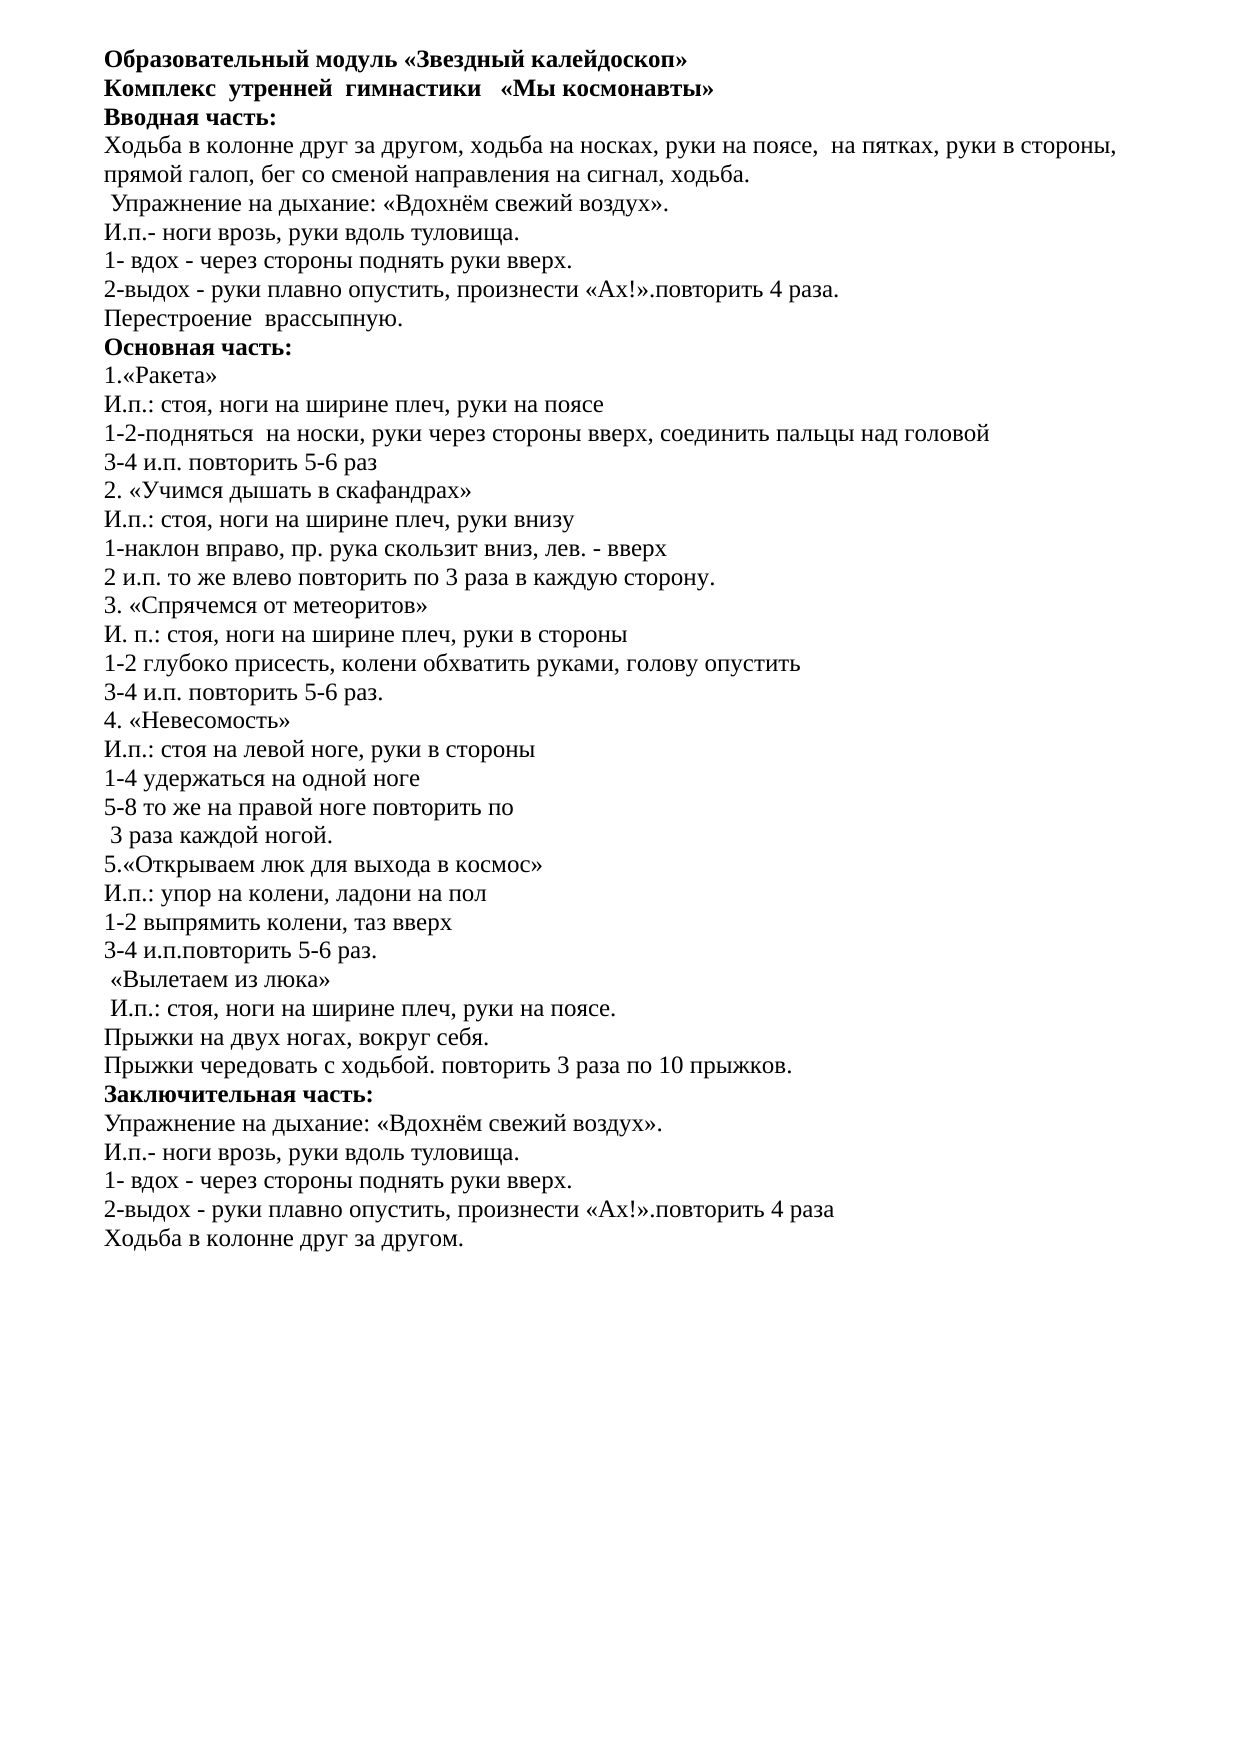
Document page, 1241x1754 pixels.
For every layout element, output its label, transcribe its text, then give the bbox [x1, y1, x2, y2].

text Образовательный модуль «Звездный калейдоскоп» [103, 44, 1152, 73]
text Прыжки на двух ногах, вокруг себя. [103, 1022, 1152, 1051]
text И.п.: стоя, ноги на ширине плеч, руки на поясе [103, 389, 1152, 418]
text Вводная часть: [103, 102, 1152, 131]
text Ходьба в колонне друг за другом, ходьба на носках, руки на поясе, на пятках, руки в стороны, прямой галоп, бег со сменой направления на сигнал, ходьба. [103, 131, 1152, 188]
text И.п.- ноги врозь, руки вдоль туловища. [103, 1137, 1152, 1166]
text 3-4 и.п. повторить 5-6 раз [103, 447, 1152, 476]
text И. п.: стоя, ноги на ширине плеч, руки в стороны [103, 619, 1152, 648]
text И.п.: упор на колени, ладони на пол [103, 878, 1152, 907]
text 1-2 глубоко присесть, колени обхватить руками, голову опустить [103, 648, 1152, 677]
text 3-4 и.п. повторить 5-6 раз. [103, 677, 1152, 706]
text Заключительная часть: [103, 1079, 1152, 1108]
text 3. «Спрячемся от метеоритов» [103, 591, 1152, 619]
text Основная часть: [103, 332, 1152, 361]
text 4. «Невесомость» [103, 706, 1152, 734]
text 5.«Открываем люк для выхода в космос» [103, 849, 1152, 878]
text И.п.: стоя, ноги на ширине плеч, руки на поясе. [103, 993, 1152, 1022]
text 1-2 выпрямить колени, таз вверх [103, 907, 1152, 936]
text 2. «Учимся дышать в скафандрах» [103, 476, 1152, 504]
text «Вылетаем из люка» [103, 964, 1152, 993]
text 3-4 и.п.повторить 5-6 раз. [103, 936, 1152, 964]
text 3 раза каждой ногой. [103, 821, 1152, 849]
text 2-выдох - руки плавно опустить, произнести «Ах!».повторить 4 раза [103, 1194, 1152, 1223]
text 1- вдох - через стороны поднять руки вверх. [103, 1166, 1152, 1194]
text 5-8 то же на правой ноге повторить по [103, 792, 1152, 821]
text Упражнение на дыхание: «Вдохнём свежий воздух». [103, 188, 1152, 217]
text Ходьба в колонне друг за другом. [103, 1223, 1152, 1252]
text 1-2-подняться на носки, руки через стороны вверх, соединить пальцы над головой [103, 418, 1152, 447]
text 2-выдох - руки плавно опустить, произнести «Ах!».повторить 4 раза. [103, 274, 1152, 303]
text Прыжки чередовать с ходьбой. повторить 3 раза по 10 прыжков. [103, 1051, 1152, 1079]
text 1- вдох - через стороны поднять руки вверх. [103, 246, 1152, 274]
text Перестроение врассыпную. [103, 303, 1152, 332]
text 1-4 удержаться на одной ноге [103, 763, 1152, 792]
text И.п.: стоя на левой ноге, руки в стороны [103, 734, 1152, 763]
text 2 и.п. то же влево повторить по 3 раза в каждую сторону. [103, 562, 1152, 591]
text И.п.: стоя, ноги на ширине плеч, руки внизу [103, 504, 1152, 533]
text 1-наклон вправо, пр. рука скользит вниз, лев. - вверх [103, 533, 1152, 562]
text И.п.- ноги врозь, руки вдоль туловища. [103, 217, 1152, 246]
text Упражнение на дыхание: «Вдохнём свежий воздух». [103, 1108, 1152, 1137]
text Комплекс утренней гимнастики «Мы космонавты» [103, 73, 1152, 102]
text 1.«Ракета» [103, 361, 1152, 389]
